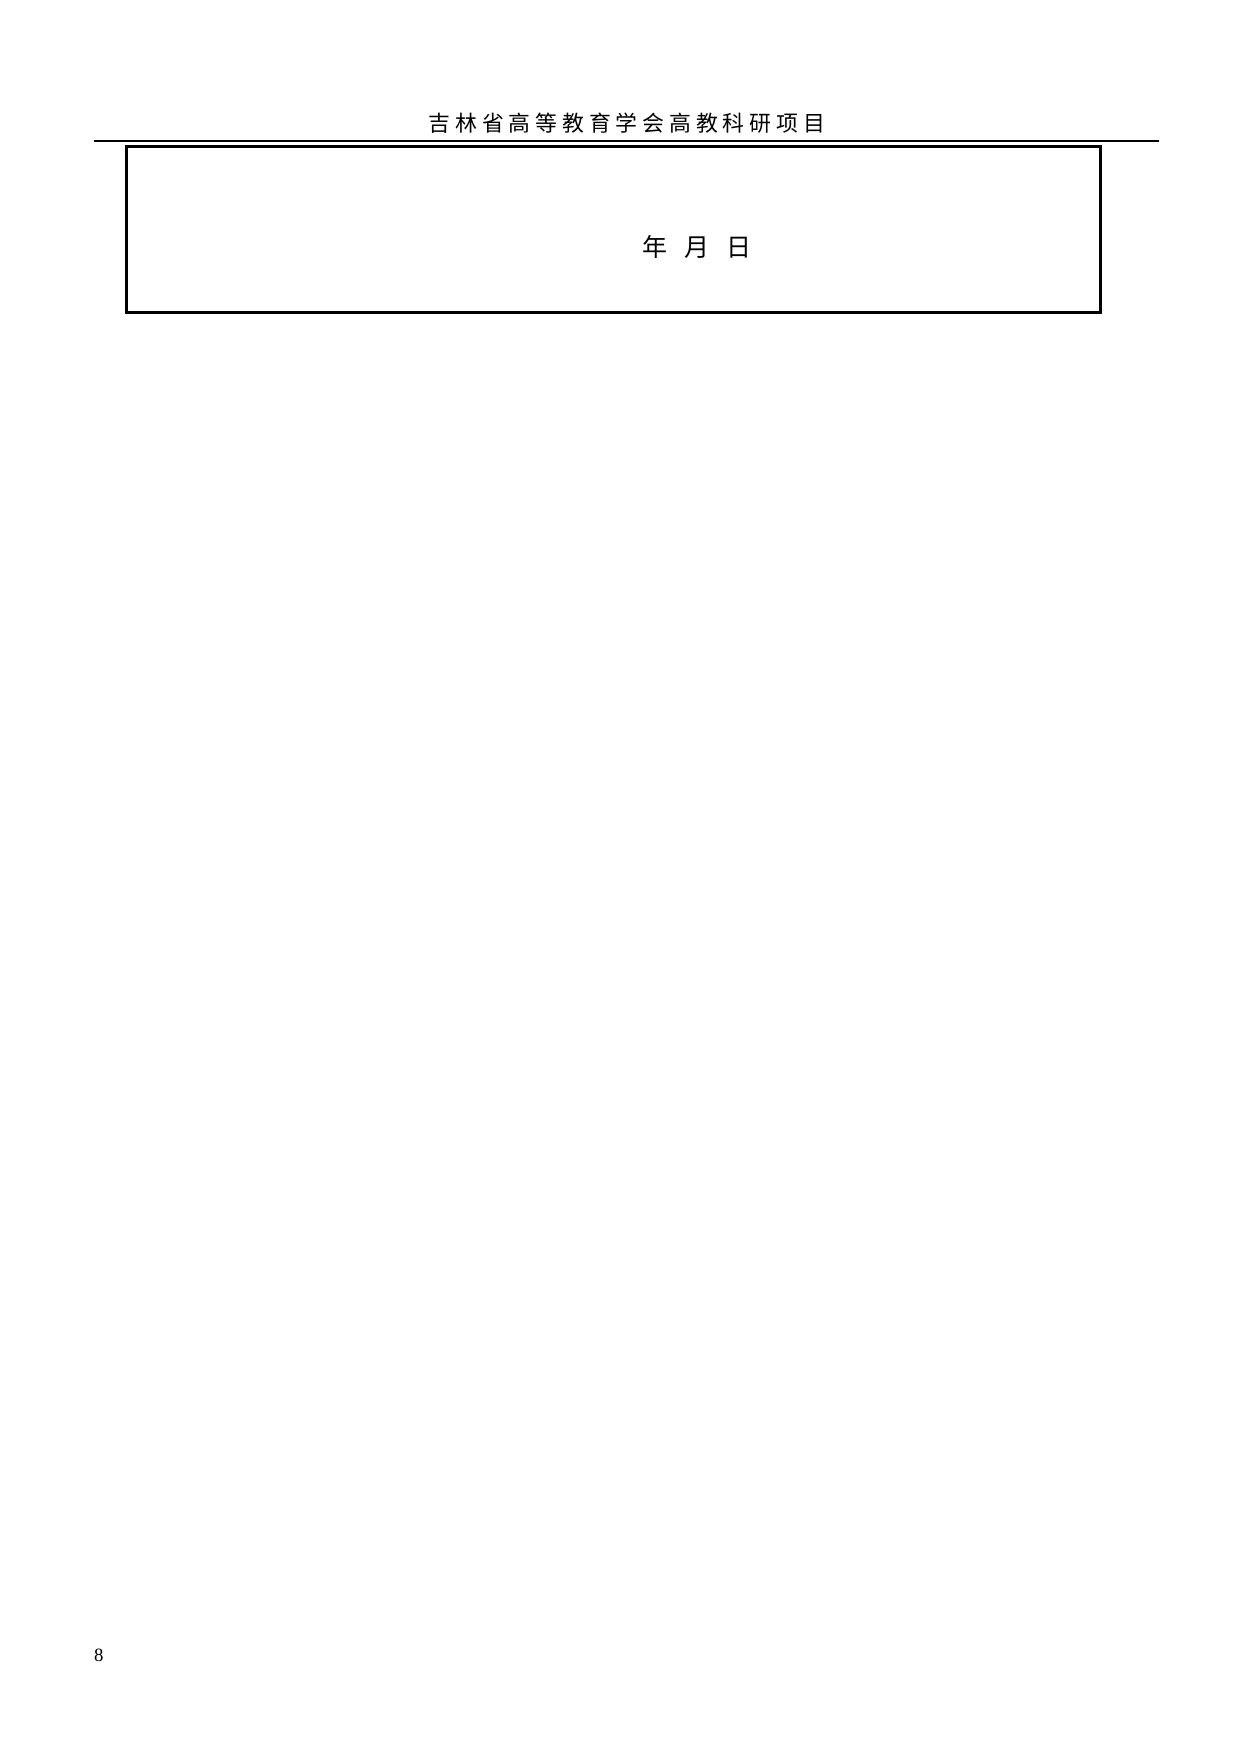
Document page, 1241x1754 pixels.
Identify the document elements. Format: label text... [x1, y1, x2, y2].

table_header 同意立项 学会公章 年 月 日 [128, 148, 1099, 311]
